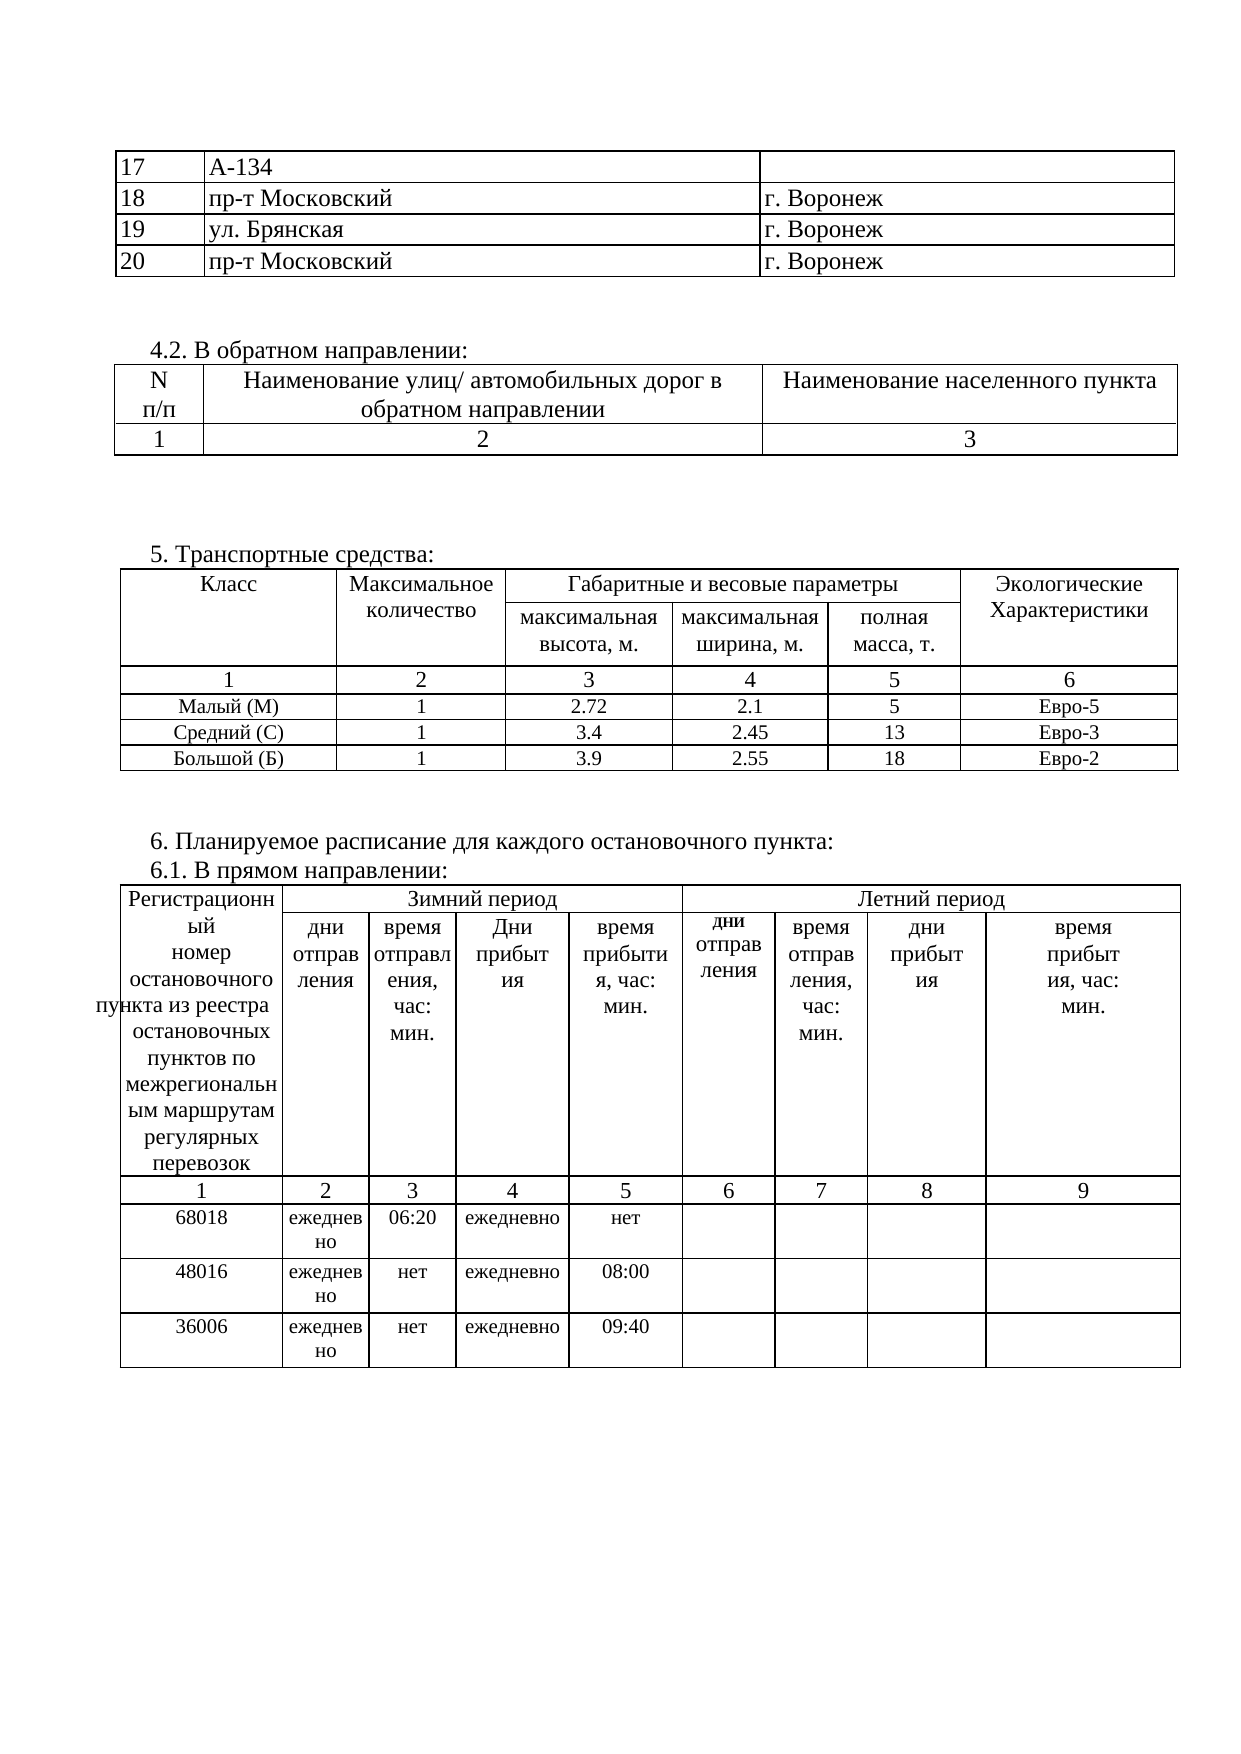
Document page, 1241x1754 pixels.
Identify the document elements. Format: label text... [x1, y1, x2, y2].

table_cell время отправ ления, час: мин. [776, 913, 867, 1175]
table_cell г. Воронеж [761, 246, 1174, 276]
table_cell [868, 1259, 985, 1312]
table_cell 6 [683, 1177, 774, 1203]
table_cell [683, 1259, 774, 1312]
table_cell нет [370, 1314, 455, 1366]
table_cell дни отправ ления [283, 913, 368, 1175]
table_cell Средний (С) [121, 720, 336, 744]
text 5. Транспортные средства: [150, 539, 1090, 568]
table_cell ежедневно [457, 1314, 568, 1366]
table_cell 2.45 [673, 720, 827, 744]
table_header Экологические Характеристики [961, 570, 1177, 665]
table_cell 5 [570, 1177, 682, 1203]
table_cell 06:20 [370, 1205, 455, 1258]
table_cell 1 [121, 1177, 282, 1203]
table_cell ежедневно [283, 1314, 368, 1366]
table_header Регистрационный номер остановочного пункта из реестра остановочных пунктов по межрегиональным маршрутам регулярных перевозок [121, 886, 282, 1175]
table_cell 36006 [121, 1314, 282, 1366]
table_cell А-134 [205, 152, 759, 181]
table_header Зимний период [283, 886, 682, 912]
text 4.2. В обратном направлении: [150, 335, 1090, 364]
table_cell 1 [115, 424, 203, 454]
table_cell [776, 1205, 867, 1258]
table_cell ежедневно [457, 1259, 568, 1312]
table_cell 3 [370, 1177, 455, 1203]
table_cell 6 [961, 667, 1177, 693]
table_header N п/п [115, 365, 203, 423]
table_cell 2 [337, 667, 505, 693]
table_cell 5 [829, 667, 960, 693]
table_cell пр-т Московский [205, 246, 759, 276]
table_cell максимальная ширина, м. [673, 603, 827, 665]
table_cell 8 [868, 1177, 985, 1203]
table_cell Дни прибыт ия [457, 913, 568, 1175]
table_cell 9 [987, 1177, 1180, 1203]
table_cell 4 [457, 1177, 568, 1203]
table_cell Малый (М) [121, 695, 336, 718]
table_cell [987, 1259, 1180, 1312]
table_cell 3 [763, 423, 1177, 454]
table_cell 18 [829, 746, 960, 770]
table_cell ул. Брянская [205, 215, 759, 244]
table_cell 7 [776, 1177, 867, 1203]
table_cell ДНИ отправ ления [683, 913, 774, 1175]
table_cell 4 [673, 667, 827, 693]
table_header Максимальное количество [337, 570, 505, 665]
table_cell [868, 1314, 985, 1366]
table_cell 2 [283, 1177, 368, 1203]
table_cell время отправл ения, час: мин. [370, 913, 455, 1175]
table_cell 48016 [121, 1259, 282, 1312]
table_cell 1 [337, 746, 505, 770]
table_cell Евро-5 [961, 695, 1177, 718]
table_cell [683, 1314, 774, 1366]
table_cell нет [570, 1205, 682, 1258]
table_cell ежедневно [283, 1259, 368, 1312]
table_cell дни прибыт ия [868, 913, 985, 1175]
table_cell 2.72 [506, 695, 672, 718]
table_cell 2 [204, 424, 762, 454]
table_cell г. Воронеж [761, 183, 1174, 213]
table_cell [868, 1205, 985, 1258]
table_cell г. Воронеж [761, 215, 1174, 244]
table_cell 2.55 [673, 746, 827, 770]
table_cell [987, 1205, 1180, 1258]
table_header Наименование населенного пункта [763, 365, 1177, 423]
table_header Наименование улиц/ автомобильных дорог в обратном направлении [204, 365, 762, 423]
table_cell полная масса, т. [829, 603, 960, 665]
table_cell 3.4 [506, 720, 672, 744]
table_cell пр-т Московский [205, 183, 759, 213]
table_header Класс [121, 570, 336, 665]
table_cell [683, 1205, 774, 1258]
table_cell 3 [506, 667, 672, 693]
table_cell нет [370, 1259, 455, 1312]
table_cell 1 [121, 667, 336, 693]
table_cell 5 [829, 695, 960, 718]
table_cell время прибыт ия, час: мин. [987, 913, 1180, 1175]
table_cell [776, 1259, 867, 1312]
table_cell 17 [117, 152, 204, 181]
table_cell 19 [117, 215, 204, 244]
table_cell ежедневно [283, 1205, 368, 1258]
table_cell Большой (Б) [121, 746, 336, 770]
text 6.1. В прямом направлении: [150, 855, 1090, 884]
table_cell [776, 1314, 867, 1366]
table_cell [987, 1314, 1180, 1366]
table_cell 3.9 [506, 746, 672, 770]
text 6. Планируемое расписание для каждого остановочного пункта: [150, 826, 1090, 855]
table_cell [761, 152, 1174, 181]
table_cell 13 [829, 720, 960, 744]
table_cell ежедневно [457, 1205, 568, 1258]
table_cell Евро-2 [961, 746, 1177, 770]
table_cell время прибыти я, час: мин. [570, 913, 682, 1175]
table_cell 08:00 [570, 1259, 682, 1312]
table_header Летний период [683, 886, 1180, 912]
table_cell Евро-3 [961, 720, 1177, 744]
table_cell 18 [117, 183, 204, 213]
table_header Габаритные и весовые параметры [506, 570, 960, 602]
table_cell 20 [117, 246, 204, 276]
table_cell 68018 [121, 1205, 282, 1258]
table_cell 1 [337, 695, 505, 718]
table_cell 09:40 [570, 1314, 682, 1366]
table_cell 1 [337, 720, 505, 744]
table_cell максимальная высота, м. [506, 603, 672, 665]
table_cell 2.1 [673, 695, 827, 718]
